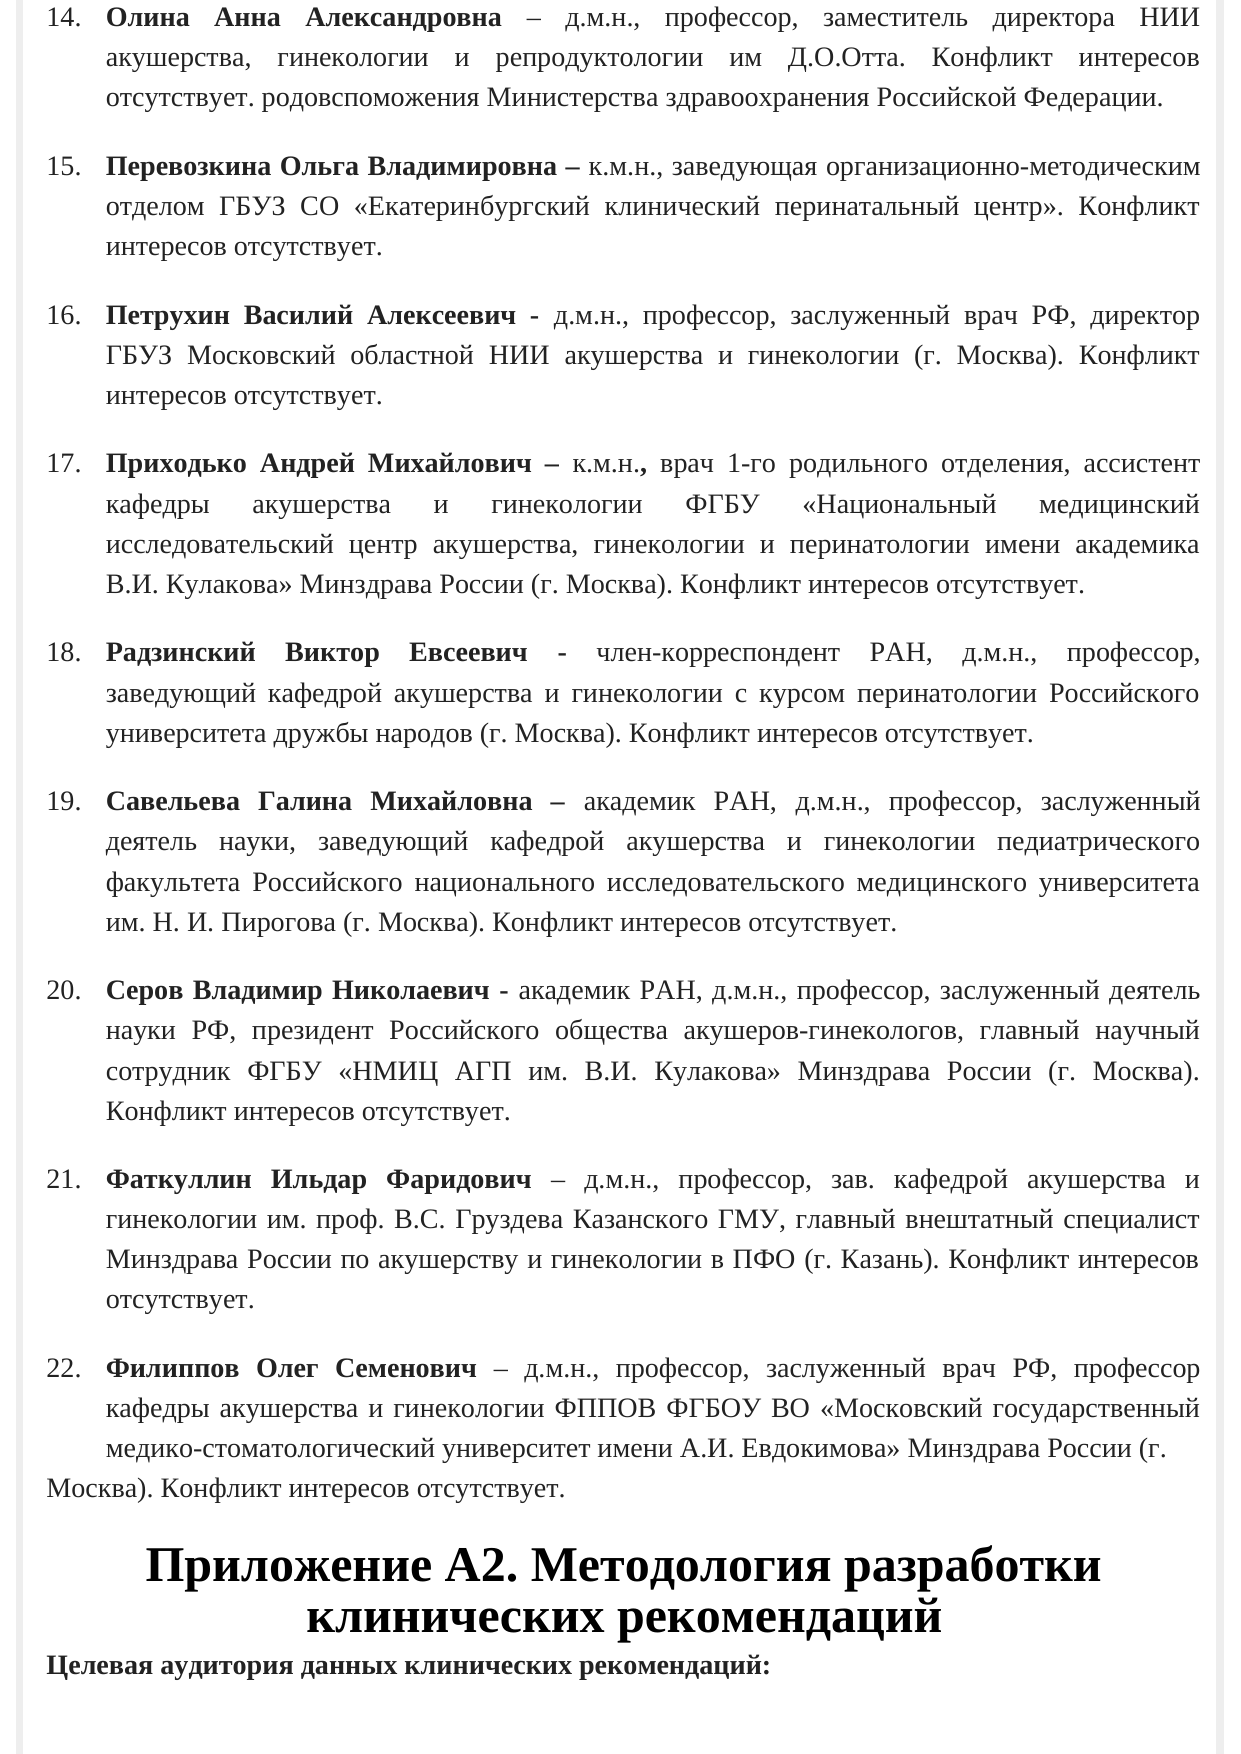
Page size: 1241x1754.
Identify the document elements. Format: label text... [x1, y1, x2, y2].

list Савельева Галина Михайловна – академик РАН, д.м.н., профессор, заслуженный деятель науки, заведующий кафедрой акушерства и гинекологии педиатрического факультета Российского национального исследовательского медицинского университета им. Н. И. Пирогова (г. Москва). Конфликт интересов отсутствует. [39, 784, 1201, 937]
list Фаткуллин Ильдар Фаридович – д.м.н., профессор, зав. кафедрой акушерства и гинекологии им. проф. В.С. Груздева Казанского ГМУ, главный внештатный специалист Минздрава России по акушерству и гинекологии в ПФО (г. Казань). Конфликт интересов отсутствует. [39, 1162, 1201, 1315]
text Москва). Конфликт интересов отсутствует. [39, 1472, 1201, 1504]
list Серов Владимир Николаевич - академик РАН, д.м.н., профессор, заслуженный деятель науки РФ, президент Российского общества акушеров-гинекологов, главный научный сотрудник ФГБУ «НМИЦ АГП им. В.И. Кулакова» Минздрава России (г. Москва). Конфликт интересов отсутствует. [39, 973, 1201, 1126]
list Петрухин Василий Алексеевич - д.м.н., профессор, заслуженный врач РФ, директор ГБУЗ Московский областной НИИ акушерства и гинекологии (г. Москва). Конфликт интересов отсутствует. [39, 298, 1201, 410]
text Целевая аудитория данных клинических рекомендаций: [37, 1648, 1201, 1680]
list Перевозкина Ольга Владимировна – к.м.н., заведующая организационно-методическим отделом ГБУЗ СО «Екатеринбургский клинический перинатальный центр». Конфликт интересов отсутствует. [39, 149, 1201, 261]
list Филиппов Олег Семенович – д.м.н., профессор, заслуженный врач РФ, профессор кафедры акушерства и гинекологии ФППОВ ФГБОУ ВО «Московский государственный медико-стоматологический университет имени А.И. Евдокимова» Минздрава России (г. [39, 1351, 1201, 1464]
list Приходько Андрей Михайлович – к.м.н., врач 1-го родильного отделения, ассистент кафедры акушерства и гинекологии ФГБУ «Национальный медицинский исследовательский центр акушерства, гинекологии и перинатологии имени академика В.И. Кулакова» Минздрава России (г. Москва). Конфликт интересов отсутствует. [39, 447, 1201, 599]
subtitle Приложение А2. Методология разработки клинических рекомендаций [39, 1540, 1201, 1644]
list Олина Анна Александровна – д.м.н., профессор, заместитель директора НИИ акушерства, гинекологии и репродуктологии им Д.О.Отта. Конфликт интересов отсутствует. родовспоможения Министерства здравоохранения Российской Федерации. [39, 0, 1201, 113]
list Радзинский Виктор Евсеевич - член-корреспондент РАН, д.м.н., профессор, заведующий кафедрой акушерства и гинекологии с курсом перинатологии Российского университета дружбы народов (г. Москва). Конфликт интересов отсутствует. [39, 636, 1201, 748]
